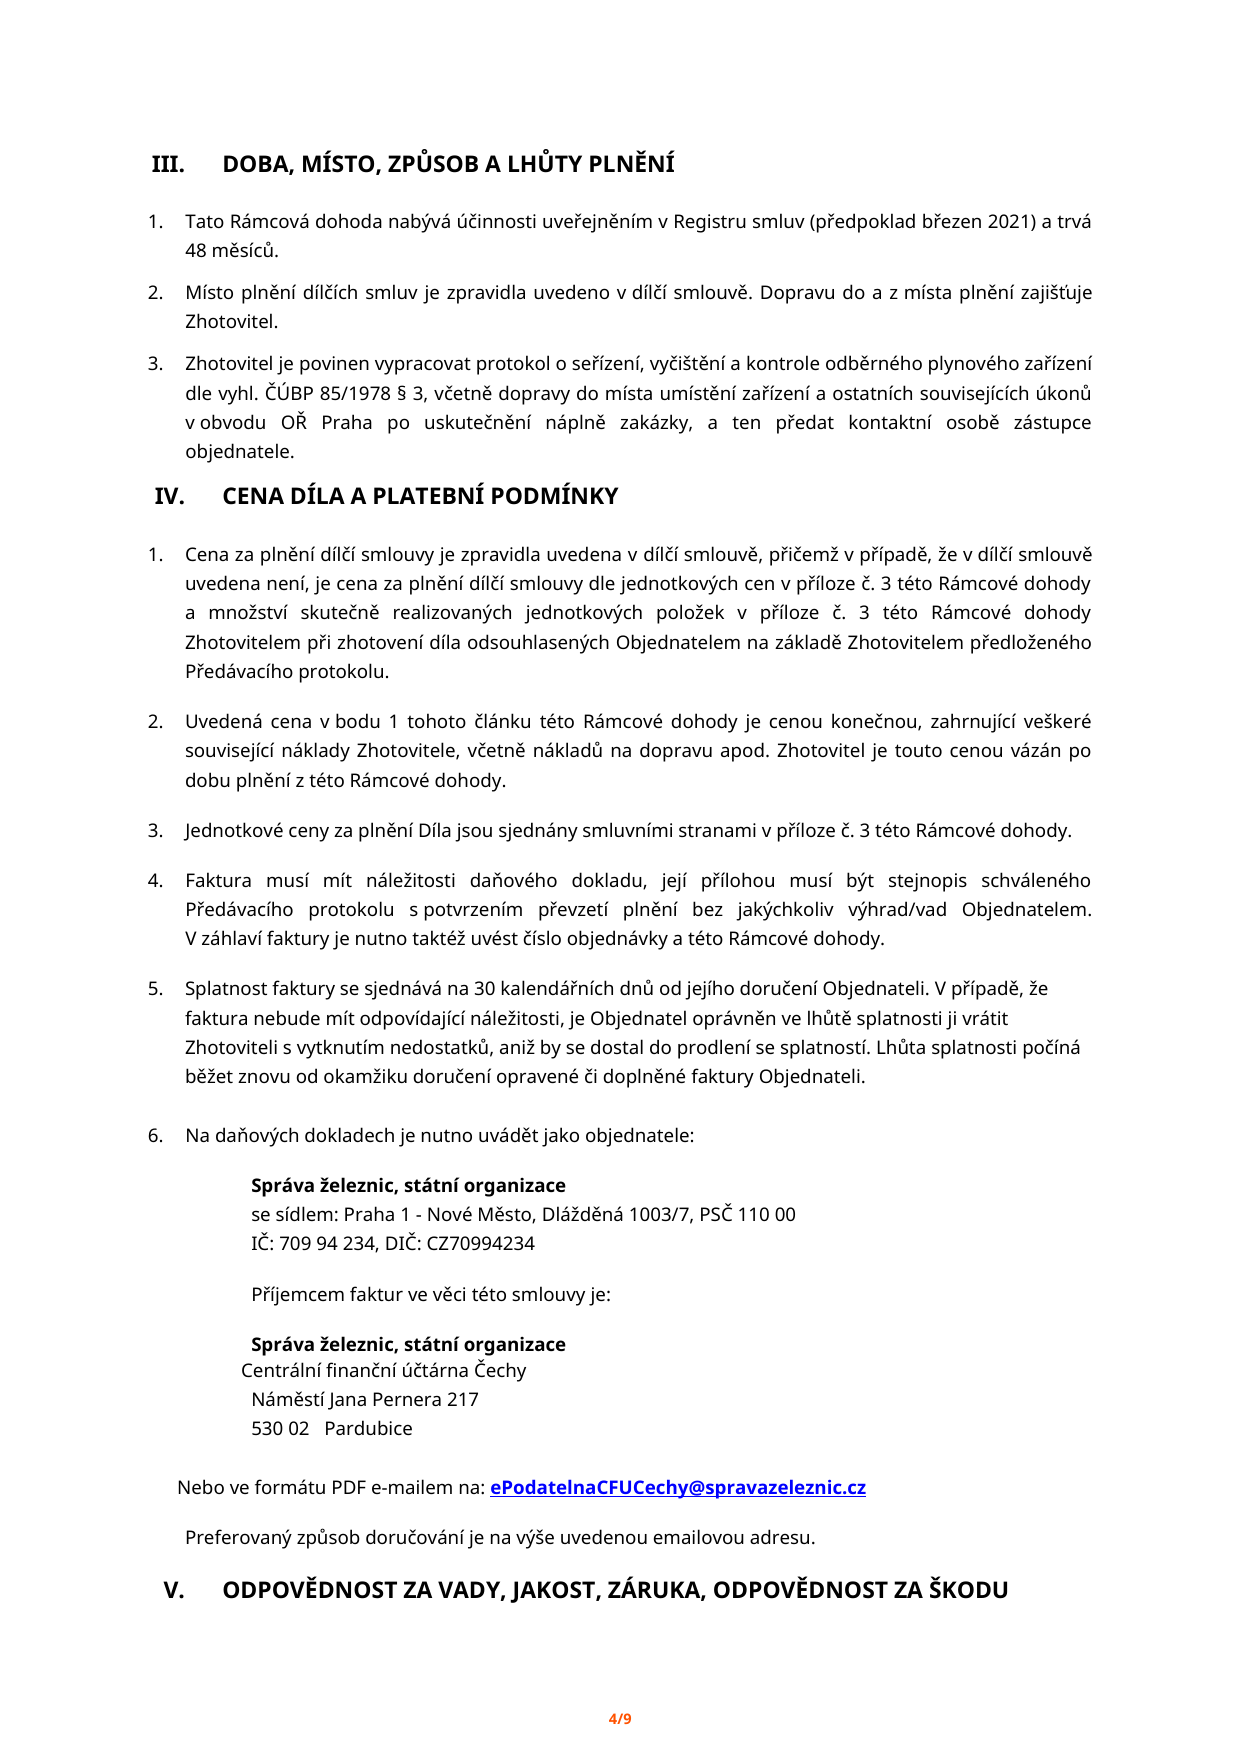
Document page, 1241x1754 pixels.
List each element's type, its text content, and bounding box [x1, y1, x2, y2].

text Centrální finanční účtárna Čechy [148, 1357, 1093, 1382]
list Uvedená cena v bodu 1 tohoto článku této Rámcové dohody je cenou konečnou, zahrnující veškeré související náklady Zhotovitele, včetně nákladů na dopravu apod. Zhotovitel je touto cenou vázán po dobu plnění z této Rámcové dohody. [148, 708, 1093, 792]
list CENA DÍLA A PLATEBNÍ PODMÍNKY [185, 480, 1093, 511]
list Jednotkové ceny za plnění Díla jsou sjednány smluvními stranami v příloze č. 3 této Rámcové dohody. [148, 817, 1093, 842]
text IČ: 709 94 234, DIČ: CZ70994234 [223, 1231, 1093, 1256]
list Správa železnic, státní organizace [223, 1172, 1093, 1198]
list Splatnost faktury se sjednává na 30 kalendářních dnů od jejího doručení Objednateli. V případě, že faktura nebude mít odpovídající náležitosti, je Objednatel oprávněn ve lhůtě splatnosti ji vrátit Zhotoviteli s vytknutím nedostatků, aniž by se dostal do prodlení se splatností. Lhůta splatnosti počíná běžet znovu od okamžiku doručení opravené či doplněné faktury Objednateli. [148, 976, 1093, 1089]
text Tato Rámcová dohoda nabývá účinnosti uveřejněním v Registru smluv (předpoklad březen 2021) a trvá 48 měsíců. [148, 208, 1093, 263]
list DOBA, MÍSTO, ZPŮSOB A LHŮTY PLNĚNÍ [185, 148, 1093, 179]
list 530 02 Pardubice [223, 1415, 1093, 1441]
list Cena za plnění dílčí smlouvy je zpravidla uvedena v dílčí smlouvě, přičemž v případě, že v dílčí smlouvě uvedena není, je cena za plnění dílčí smlouvy dle jednotkových cen v příloze č. 3 této Rámcové dohody a množství skutečně realizovaných jednotkových položek v příloze č. 3 této Rámcové dohody Zhotovitelem při zhotovení díla odsouhlasených Objednatelem na základě Zhotovitelem předloženého Předávacího protokolu. [148, 541, 1093, 684]
list se sídlem: Praha 1 - Nové Město, Dlážděná 1003/7, PSČ 110 00 [223, 1201, 1093, 1227]
text Zhotovitel je povinen vypracovat protokol o seřízení, vyčištění a kontrole odběrného plynového zařízení dle vyhl. ČÚBP 85/1978 § 3, včetně dopravy do místa umístění zařízení a ostatních souvisejících úkonů v obvodu OŘ Praha po uskutečnění náplně zakázky, a ten předat kontaktní osobě zástupce objednatele. [148, 351, 1093, 464]
text Nebo ve formátu PDF e-mailem na: ePodatelnaCFUCechy@spravazeleznic.cz [148, 1474, 1093, 1499]
list Na daňových dokladech je nutno uvádět jako objednatele: [148, 1122, 1093, 1148]
text Místo plnění dílčích smluv je zpravidla uvedeno v dílčí smlouvě. Dopravu do a z místa plnění zajišťuje Zhotovitel. [148, 279, 1093, 334]
list Náměstí Jana Pernera 217 [223, 1386, 1093, 1412]
list Preferovaný způsob doručování je na výše uvedenou emailovou adresu. [185, 1524, 1093, 1549]
list Faktura musí mít náležitosti daňového dokladu, její přílohou musí být stejnopis schváleného Předávacího protokolu s potvrzením převzetí plnění bez jakýchkoliv výhrad/vad Objednatelem. V záhlaví faktury je nutno taktéž uvést číslo objednávky a této Rámcové dohody. [148, 867, 1093, 951]
list Příjemcem faktur ve věci této smlouvy je: [251, 1281, 1093, 1307]
text Správa železnic, státní organizace [251, 1331, 1093, 1357]
list ODPOVĚDNOST ZA VADY, JAKOST, ZÁRUKA, ODPOVĚDNOST ZA ŠKODU [185, 1574, 1093, 1605]
